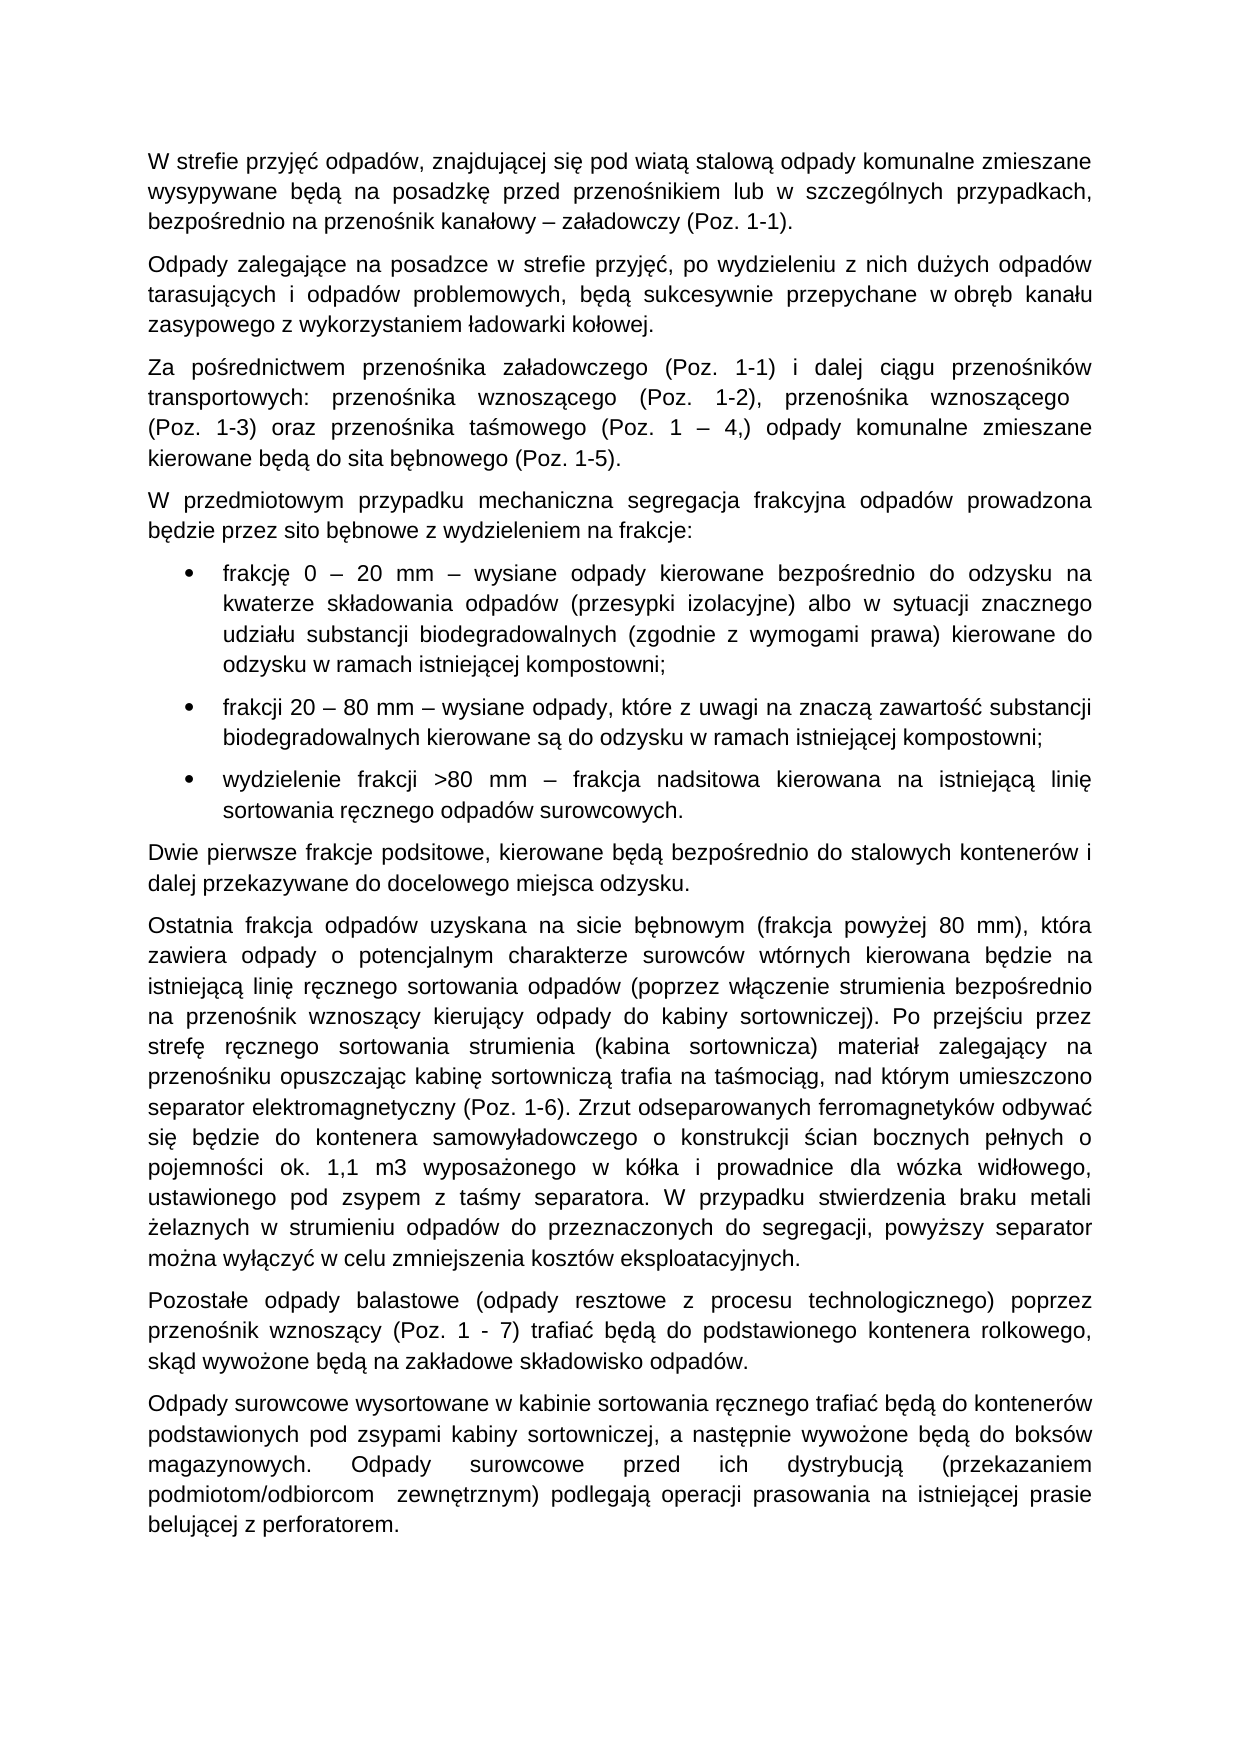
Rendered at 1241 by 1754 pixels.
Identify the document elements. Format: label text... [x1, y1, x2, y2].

text Odpady surowcowe wysortowane w kabinie sortowania ręcznego trafiać będą do kontenerów podstawionych pod zsypami kabiny sortowniczej, a następnie wywożone będą do boksów magazynowych. Odpady surowcowe przed ich dystrybucją (przekazaniem podmiotom/odbiorcom zewnętrznym) podlegają operacji prasowania na istniejącej prasie belującej z perforatorem. [148, 1390, 1093, 1537]
text Pozostałe odpady balastowe (odpady resztowe z procesu technologicznego) poprzez przenośnik wznoszący (Poz. 1 - 7) trafiać będą do podstawionego kontenera rolkowego, skąd wywożone będą na zakładowe składowisko odpadów. [148, 1287, 1093, 1374]
text Odpady zalegające na posadzce w strefie przyjęć, po wydzieleniu z nich dużych odpadów tarasujących i odpadów problemowych, będą sukcesywnie przepychane w obręb kanału zasypowego z wykorzystaniem ładowarki kołowej. [148, 251, 1093, 337]
text Ostatnia frakcja odpadów uzyskana na sicie bębnowym (frakcja powyżej 80 mm), która zawiera odpady o potencjalnym charakterze surowców wtórnych kierowana będzie na istniejącą linię ręcznego sortowania odpadów (poprzez włączenie strumienia bezpośrednio na przenośnik wznoszący kierujący odpady do kabiny sortowniczej). Po przejściu przez strefę ręcznego sortowania strumienia (kabina sortownicza) materiał zalegający na przenośniku opuszczając kabinę sortowniczą trafia na taśmociąg, nad którym umieszczono separator elektromagnetyczny (Poz. 1-6). Zrzut odseparowanych ferromagnetyków odbywać się będzie do kontenera samowyładowczego o konstrukcji ścian bocznych pełnych o pojemności ok. 1,1 m3 wyposażonego w kółka i prowadnice dla wózka widłowego, ustawionego pod zsypem z taśmy separatora. W przypadku stwierdzenia braku metali żelaznych w strumieniu odpadów do przeznaczonych do segregacji, powyższy separator można wyłączyć w celu zmniejszenia kosztów eksploatacyjnych. [148, 912, 1093, 1271]
list frakcję 0 – 20 mm – wysiane odpady kierowane bezpośrednio do odzysku na kwaterze składowania odpadów (przesypki izolacyjne) albo w sytuacji znacznego udziału substancji biodegradowalnych (zgodnie z wymogami prawa) kierowane do odzysku w ramach istniejącej kompostowni; [185, 560, 1093, 677]
text Dwie pierwsze frakcje podsitowe, kierowane będą bezpośrednio do stalowych kontenerów i dalej przekazywane do docelowego miejsca odzysku. [148, 839, 1093, 896]
text Za pośrednictwem przenośnika załadowczego (Poz. 1-1) i dalej ciągu przenośników transportowych: przenośnika wznoszącego (Poz. 1-2), przenośnika wznoszącego (Poz. 1-3) oraz przenośnika taśmowego (Poz. 1 – 4,) odpady komunalne zmieszane kierowane będą do sita bębnowego (Poz. 1-5). [148, 354, 1093, 471]
list wydzielenie frakcji >80 mm – frakcja nadsitowa kierowana na istniejącą linię sortowania ręcznego odpadów surowcowych. [185, 766, 1093, 823]
text W strefie przyjęć odpadów, znajdującej się pod wiatą stalową odpady komunalne zmieszane wysypywane będą na posadzkę przed przenośnikiem lub w szczególnych przypadkach, bezpośrednio na przenośnik kanałowy – załadowczy (Poz. 1-1). [148, 148, 1093, 234]
text W przedmiotowym przypadku mechaniczna segregacja frakcyjna odpadów prowadzona będzie przez sito bębnowe z wydzieleniem na frakcje: [148, 487, 1093, 544]
list frakcji 20 – 80 mm – wysiane odpady, które z uwagi na znaczą zawartość substancji biodegradowalnych kierowane są do odzysku w ramach istniejącej kompostowni; [185, 693, 1093, 750]
